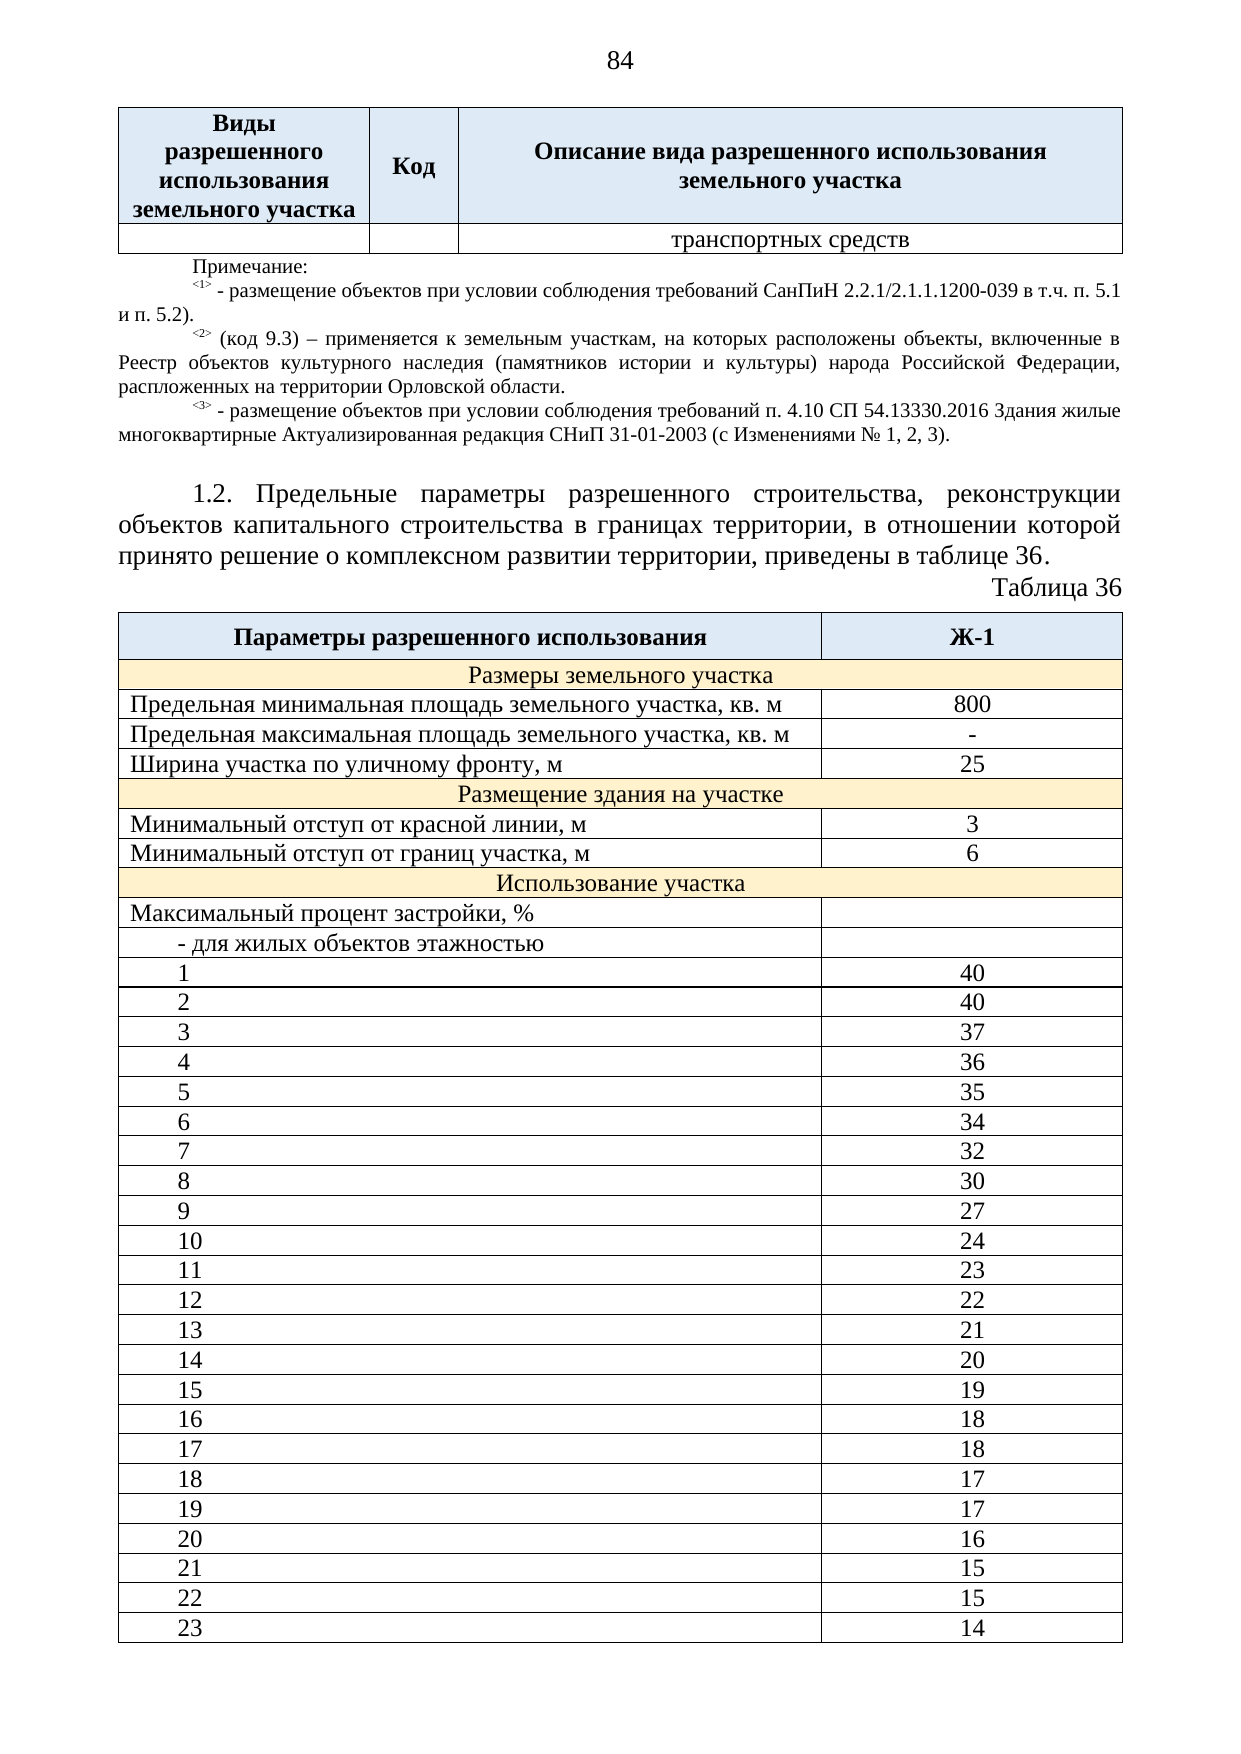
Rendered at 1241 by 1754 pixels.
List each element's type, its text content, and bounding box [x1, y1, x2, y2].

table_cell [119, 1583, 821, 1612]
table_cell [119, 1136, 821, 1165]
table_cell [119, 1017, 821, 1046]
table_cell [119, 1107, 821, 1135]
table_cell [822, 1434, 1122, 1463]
text <3> - размещение объектов при условии соблюдения требований п. 4.10 СП 54.13330.2016 Здания жилые многоквартирные Актуализированная редакция СНиП 31-01-2003 (с Изменениями № 1, 2, 3). [118, 398, 1122, 446]
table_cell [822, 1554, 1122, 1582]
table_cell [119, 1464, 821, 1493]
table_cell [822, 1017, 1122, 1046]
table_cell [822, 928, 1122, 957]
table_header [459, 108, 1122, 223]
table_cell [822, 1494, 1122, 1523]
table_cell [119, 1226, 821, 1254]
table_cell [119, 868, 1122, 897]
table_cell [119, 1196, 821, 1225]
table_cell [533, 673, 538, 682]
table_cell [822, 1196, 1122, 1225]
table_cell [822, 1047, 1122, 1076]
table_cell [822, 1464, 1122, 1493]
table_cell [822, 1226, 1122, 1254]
text Примечание: [118, 254, 1122, 278]
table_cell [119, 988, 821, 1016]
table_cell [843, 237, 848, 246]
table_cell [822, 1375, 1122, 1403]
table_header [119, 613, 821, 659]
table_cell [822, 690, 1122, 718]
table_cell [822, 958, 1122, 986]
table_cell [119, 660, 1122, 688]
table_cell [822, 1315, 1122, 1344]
text <1> - размещение объектов при условии соблюдения требований СанПиН 2.2.1/2.1.1.1200-039 в т.ч. п. 5.1 и п. 5.2). [118, 278, 1122, 326]
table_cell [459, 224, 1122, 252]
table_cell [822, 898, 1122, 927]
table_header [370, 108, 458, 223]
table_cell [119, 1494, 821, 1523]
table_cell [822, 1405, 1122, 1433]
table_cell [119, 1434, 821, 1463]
text 1.2. Предельные параметры разрешенного строительства, реконструкции объектов капитального строительства в границах территории, в отношении которой принято решение о комплексном развитии территории, приведены в таблице 36. [118, 477, 1122, 571]
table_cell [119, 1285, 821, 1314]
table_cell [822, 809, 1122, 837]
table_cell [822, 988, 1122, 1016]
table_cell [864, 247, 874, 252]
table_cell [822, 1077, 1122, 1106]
text <2> (код 9.3) – применяется к земельным участкам, на которых расположены объекты, включенные в Реестр объектов культурного наследия (памятников истории и культуры) народа Российской Федерации, распложенных на территории Орловской области. [118, 326, 1122, 398]
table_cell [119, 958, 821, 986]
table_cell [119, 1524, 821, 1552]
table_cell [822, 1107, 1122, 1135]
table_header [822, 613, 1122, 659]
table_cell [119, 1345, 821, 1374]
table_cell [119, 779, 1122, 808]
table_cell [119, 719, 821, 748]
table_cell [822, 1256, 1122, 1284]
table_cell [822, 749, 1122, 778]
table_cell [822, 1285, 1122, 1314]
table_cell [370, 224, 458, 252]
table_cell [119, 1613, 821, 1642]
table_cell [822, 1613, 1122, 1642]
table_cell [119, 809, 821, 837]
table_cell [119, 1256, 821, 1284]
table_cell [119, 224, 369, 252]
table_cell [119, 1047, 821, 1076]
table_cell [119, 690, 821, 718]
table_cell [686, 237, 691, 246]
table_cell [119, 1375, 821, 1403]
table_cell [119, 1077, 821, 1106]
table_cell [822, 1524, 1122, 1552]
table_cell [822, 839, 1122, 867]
text Таблица 36 [118, 571, 1122, 602]
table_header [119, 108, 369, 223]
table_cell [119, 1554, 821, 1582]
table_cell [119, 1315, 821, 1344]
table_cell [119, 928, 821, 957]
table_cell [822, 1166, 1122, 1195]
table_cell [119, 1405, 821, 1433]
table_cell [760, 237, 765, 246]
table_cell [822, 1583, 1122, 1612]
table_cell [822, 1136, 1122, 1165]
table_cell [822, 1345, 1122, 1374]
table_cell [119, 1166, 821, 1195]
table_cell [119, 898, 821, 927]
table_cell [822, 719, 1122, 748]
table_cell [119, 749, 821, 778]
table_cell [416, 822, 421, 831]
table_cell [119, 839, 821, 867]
